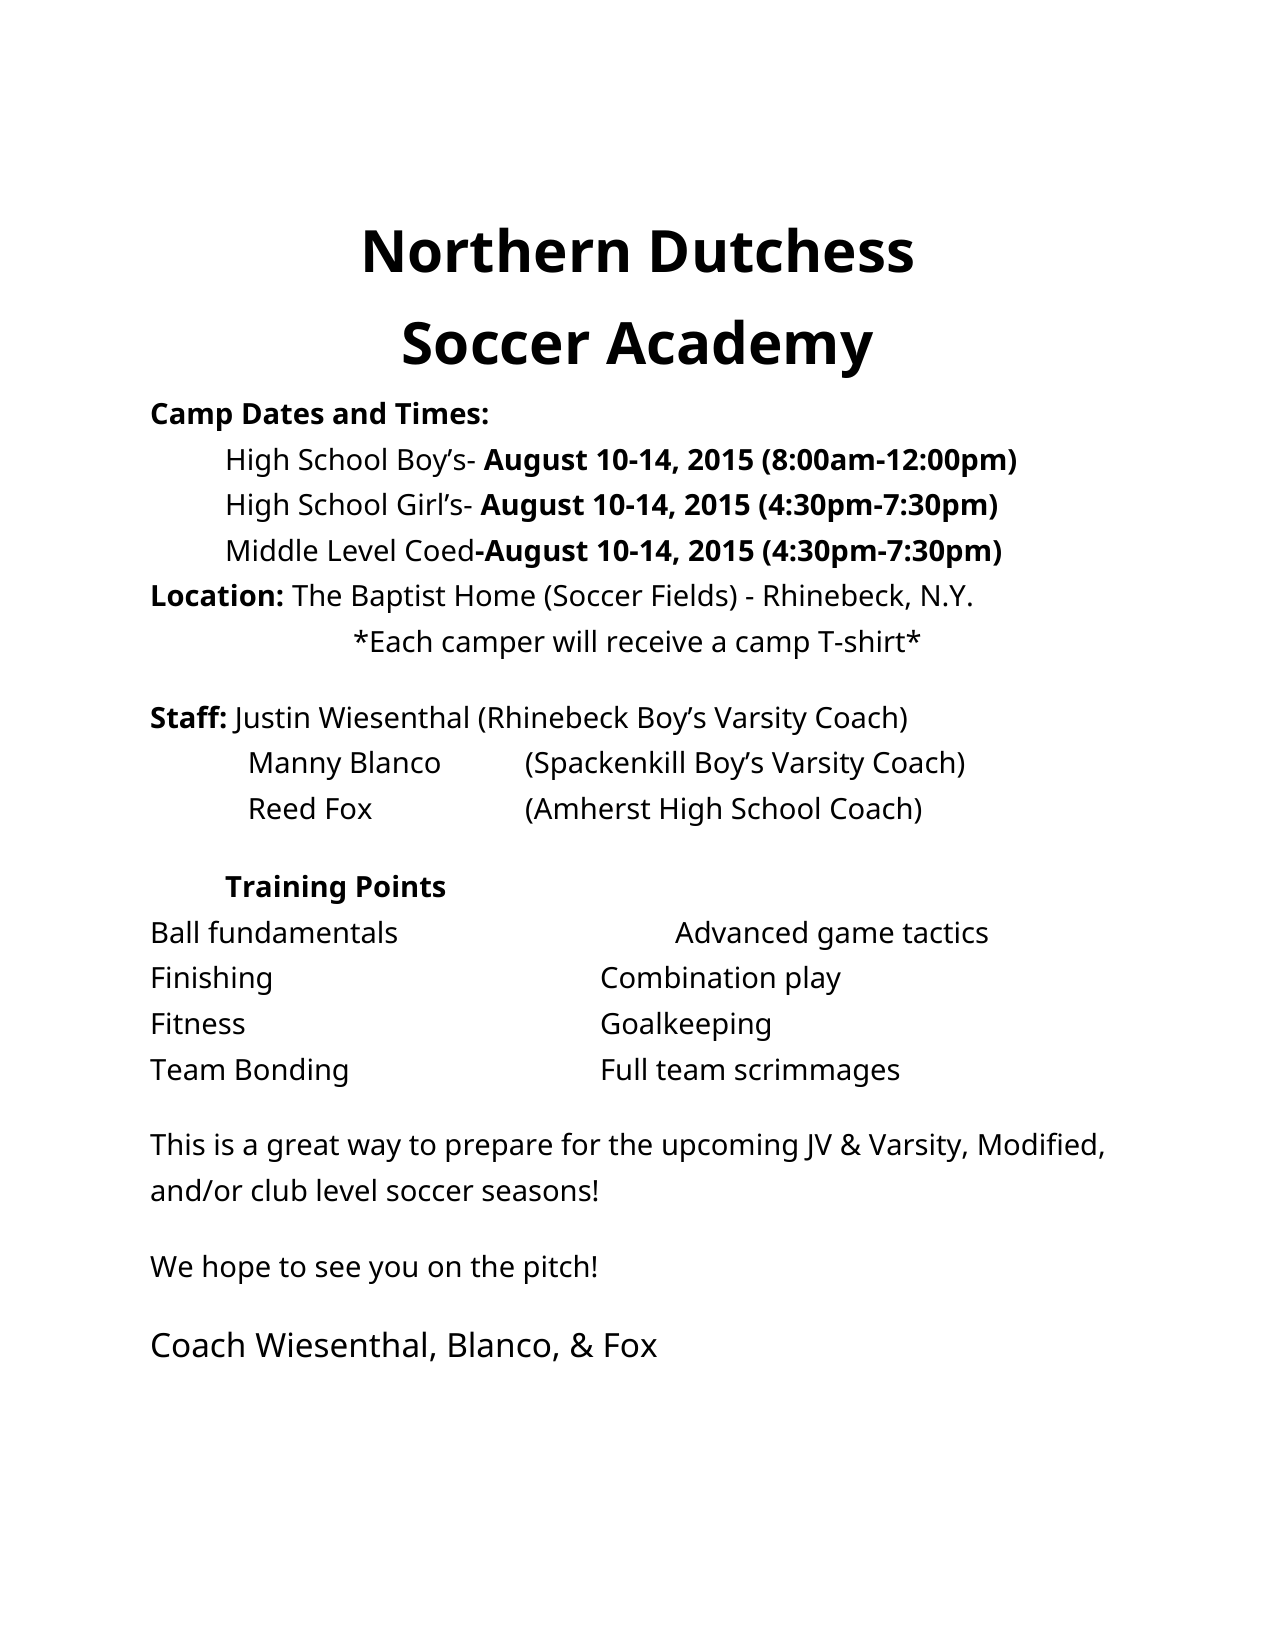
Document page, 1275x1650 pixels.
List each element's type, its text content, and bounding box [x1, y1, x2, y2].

text *Each camper will receive a camp T-shirt* [150, 621, 1125, 661]
text Camp Dates and Times: [150, 393, 1125, 433]
text Ball fundamentals Advanced game tactics [150, 912, 1125, 952]
text Northern Dutchess [150, 210, 1125, 290]
text Soccer Academy [150, 302, 1125, 381]
text Fitness Goalkeeping [150, 1003, 1125, 1043]
text We hope to see you on the pitch! [150, 1246, 1125, 1286]
text High School Boy’s- August 10-14, 2015 (8:00am-12:00pm) [150, 439, 1125, 478]
text Training Points [150, 866, 1125, 906]
text Coach Wiesenthal, Blanco, & Fox [150, 1322, 1125, 1367]
text Location: The Baptist Home (Soccer Fields) - Rhinebeck, N.Y. [150, 576, 1125, 615]
text This is a great way to prepare for the upcoming JV & Varsity, Modified, and/or club level soccer seasons! [150, 1124, 1125, 1210]
text Reed Fox (Amherst High School Coach) [150, 788, 1125, 828]
text Manny Blanco (Spackenkill Boy’s Varsity Coach) [150, 743, 1125, 782]
text Staff: Justin Wiesenthal (Rhinebeck Boy’s Varsity Coach) [150, 697, 1125, 737]
text High School Girl’s- August 10-14, 2015 (4:30pm-7:30pm) [150, 484, 1125, 524]
text Team Bonding Full team scrimmages [150, 1049, 1125, 1088]
text Middle Level Coed-August 10-14, 2015 (4:30pm-7:30pm) [150, 530, 1125, 570]
text Finishing Combination play [150, 957, 1125, 997]
